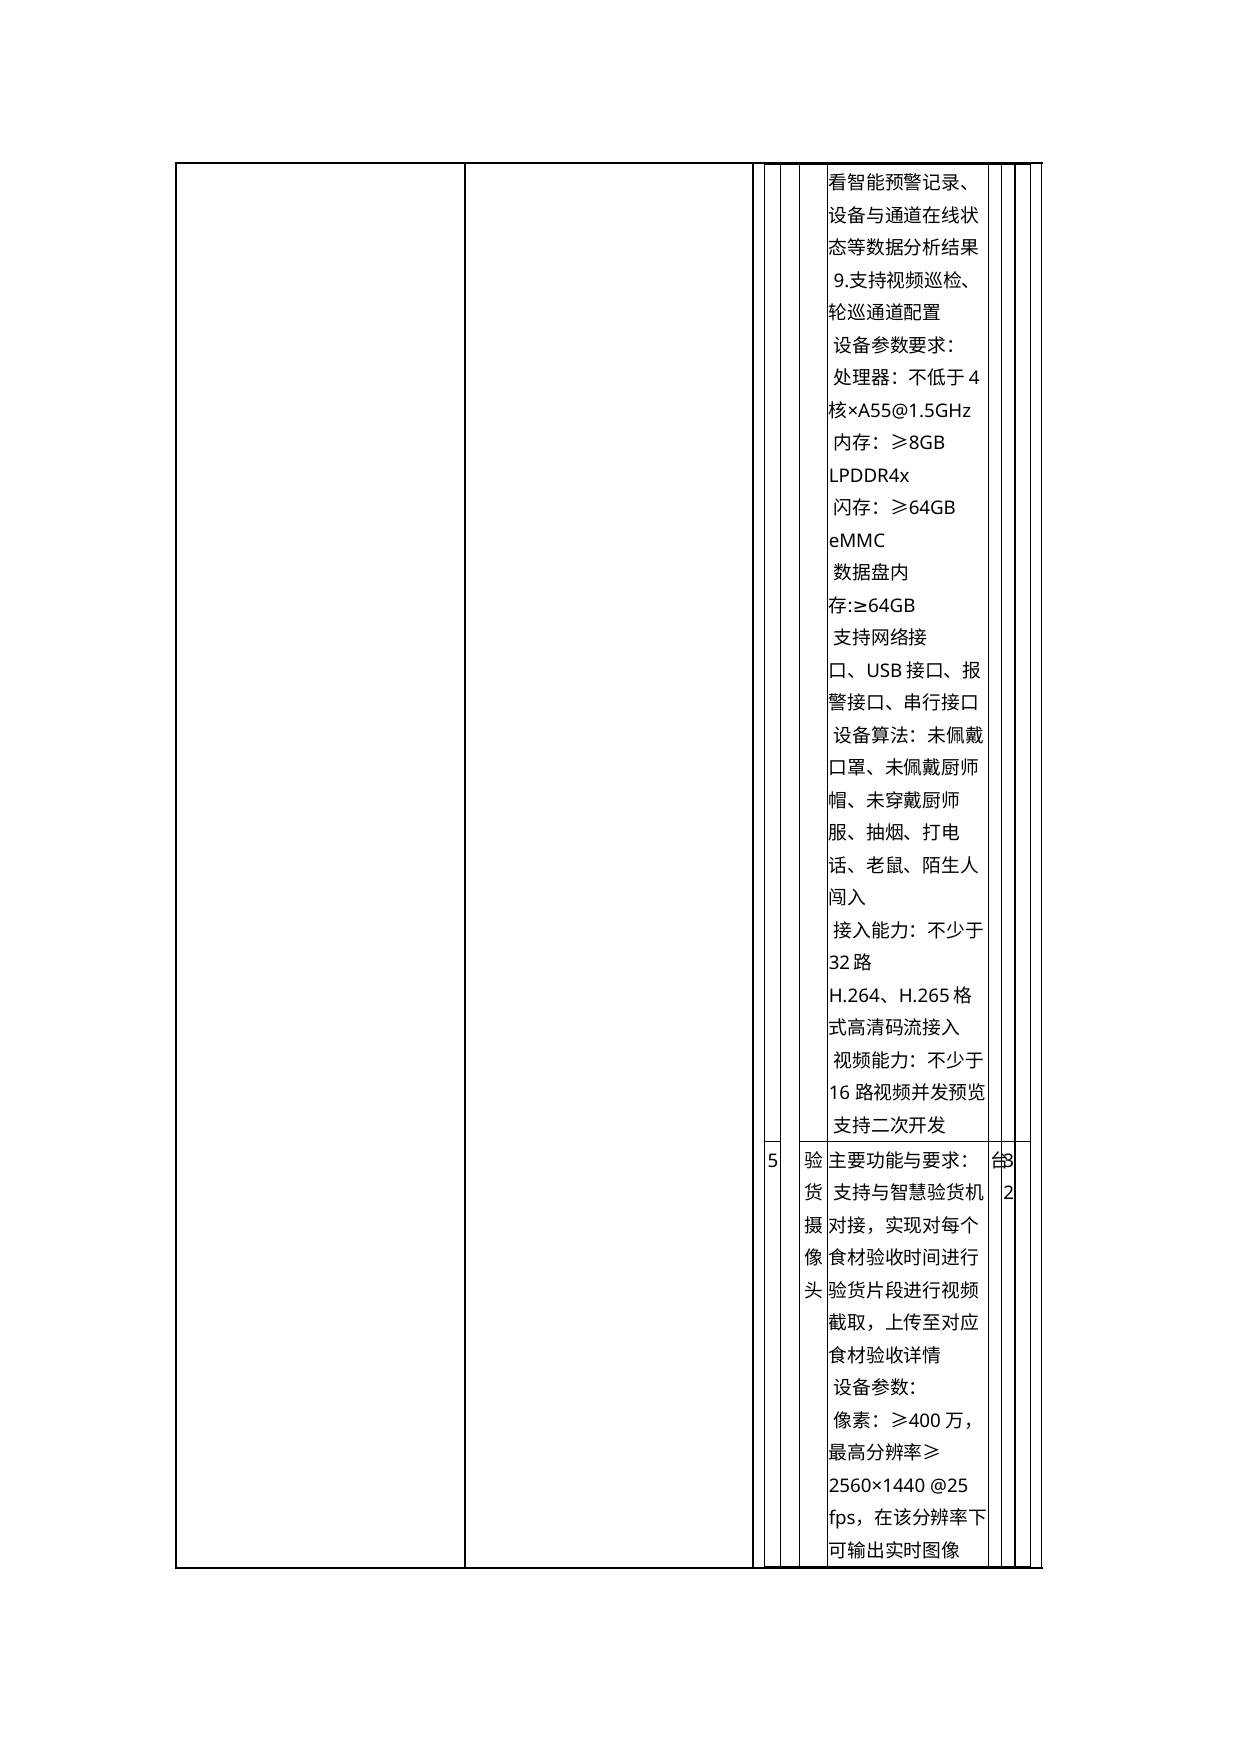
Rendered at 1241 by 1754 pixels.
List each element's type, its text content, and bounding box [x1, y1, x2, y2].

table_cell [828, 165, 988, 1141]
table_cell [765, 1142, 780, 1566]
table_cell [754, 164, 764, 1567]
table_cell [1031, 164, 1041, 1567]
table_cell [466, 164, 752, 1567]
table_cell [781, 165, 799, 1566]
table_cell [1002, 1142, 1014, 1566]
table_cell [1016, 165, 1030, 1141]
table_cell [765, 165, 780, 1141]
table_cell [1016, 1142, 1030, 1566]
table_cell [800, 1142, 827, 1566]
table_cell 1 [177, 164, 464, 1567]
table_cell [989, 165, 1001, 1141]
table_cell [1002, 165, 1014, 1141]
table_cell [800, 165, 827, 1141]
table_cell [989, 1142, 1001, 1566]
table_cell [828, 1142, 988, 1566]
